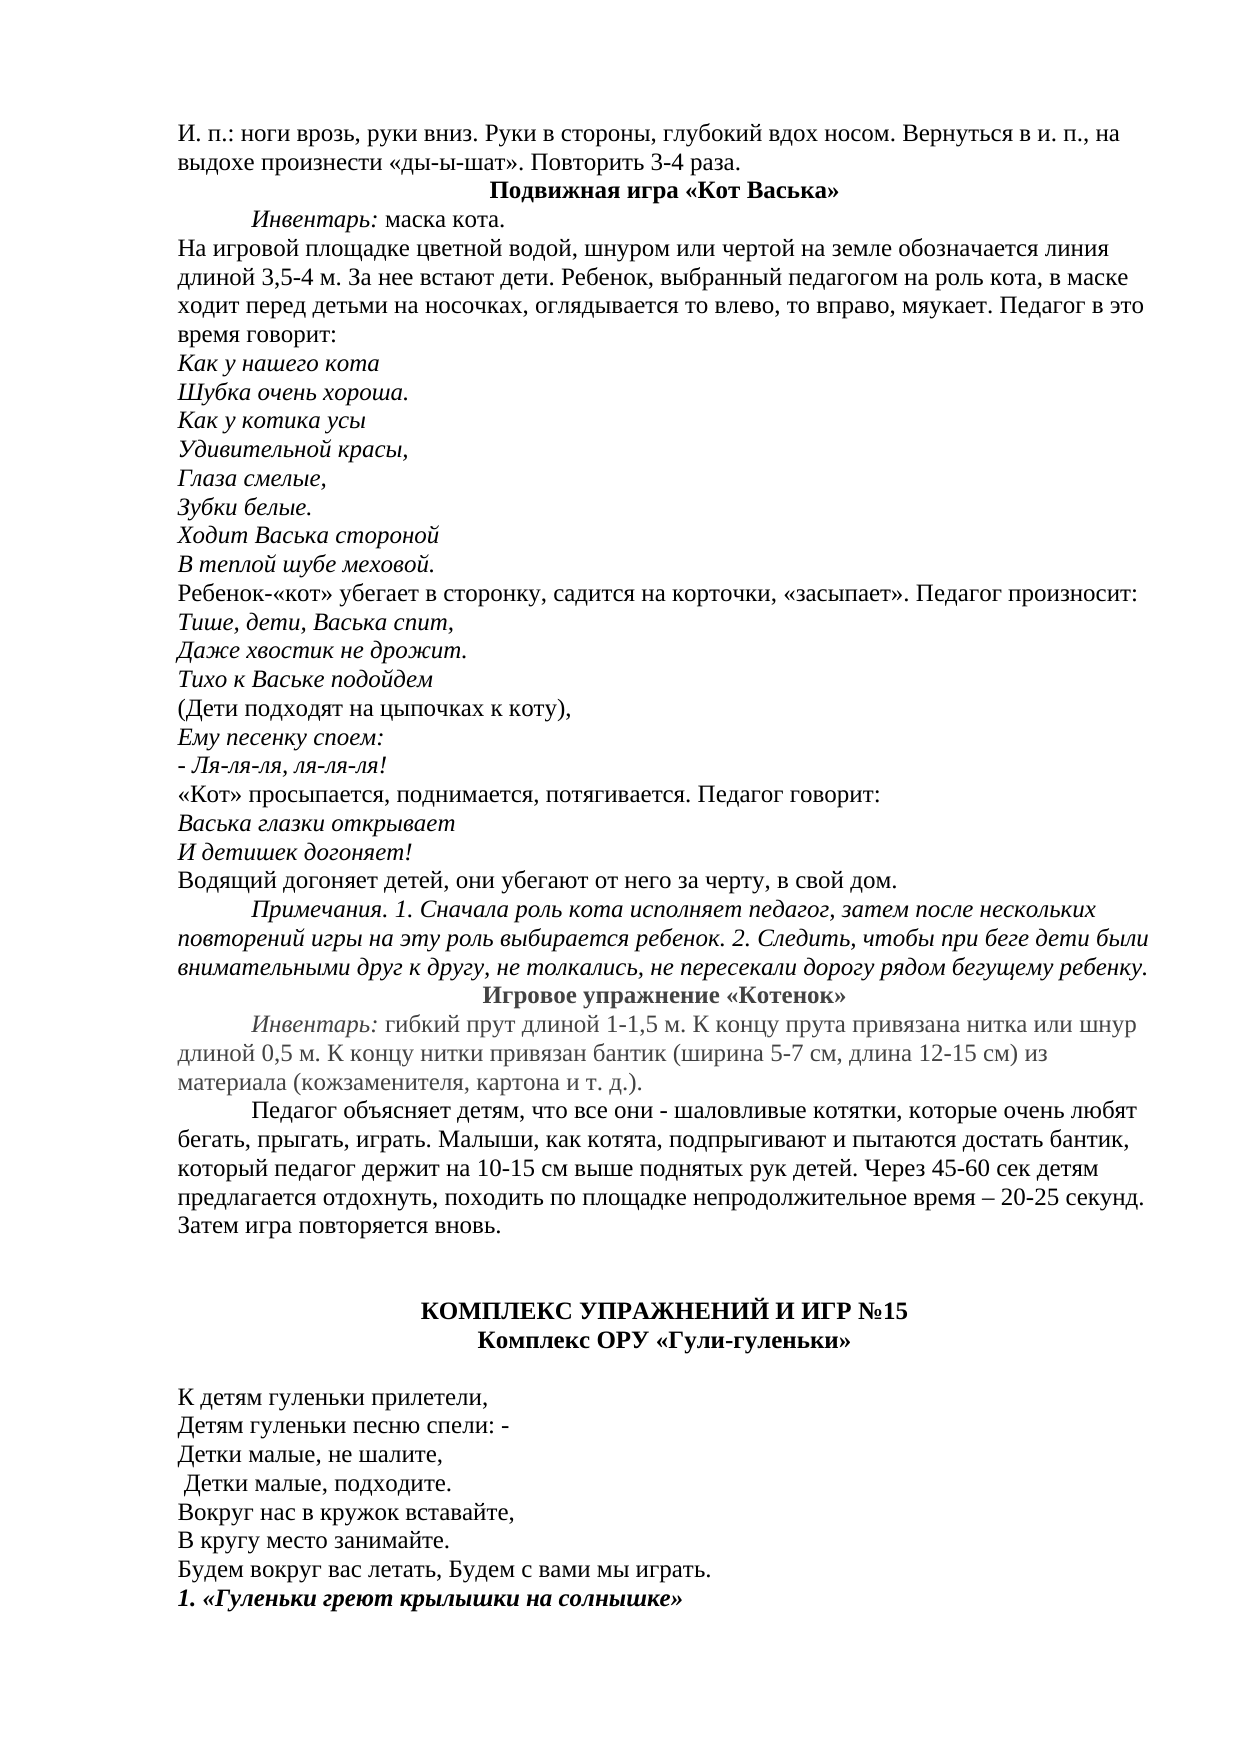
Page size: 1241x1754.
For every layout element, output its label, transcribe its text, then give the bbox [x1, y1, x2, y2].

text Инвентарь: маска кота. [177, 204, 1152, 233]
text 1. «Гуленьки греют крылышки на солнышке» [177, 1583, 1152, 1612]
text Педагог объясняет детям, что все они - шаловливые котятки, которые очень любят бегать, прыгать, играть. Малыши, как котята, подпрыгивают и пытаются достать бантик, который педагог держит на 10-15 см выше поднятых рук детей. Через 45-60 сек детям предлагается отдохнуть, походить по площадке непродолжительное время – 20-25 секунд. Затем игра повторяется вновь. [177, 1096, 1152, 1239]
text Даже хвостик не дрожит. [177, 636, 1152, 664]
text Инвентарь: гибкий прут длиной 1-1,5 м. К концу прута привязана нитка или шнур длиной 0,5 м. К концу нитки привязан бантик (ширина 5-7 см, длина 12-15 см) из материала (кожзаменителя, картона и т. д.). [177, 1009, 1152, 1096]
text Водящий догоняет детей, они убегают от него за черту, в свой дом. [177, 866, 1152, 894]
text Тише, дети, Васька спит, [177, 607, 1152, 636]
text Комплекс ОРУ «Гули-гуленьки» [177, 1325, 1152, 1354]
text «Кот» просыпается, поднимается, потягивается. Педагог говорит: [177, 779, 1152, 808]
text На игровой площадке цветной водой, шнуром или чертой на земле обозначается линия длиной 3,5-4 м. За нее встают дети. Ребенок, выбранный педагогом на роль кота, в маске ходит перед детьми на носочках, оглядывается то влево, то вправо, мяукает. Педагог в это время говорит: [177, 233, 1152, 348]
text Ему песенку споем: [177, 722, 1152, 751]
text И детишек догоняет! [177, 837, 1152, 866]
text Вокруг нас в кружок вставайте, [177, 1497, 1152, 1525]
text К детям гуленьки прилетели, [177, 1382, 1152, 1410]
text Зубки белые. [177, 492, 1152, 521]
text Как у котика усы [177, 406, 1152, 434]
text Ребенок-«кот» убегает в сторонку, садится на корточки, «засыпает». Педагог произносит: [177, 578, 1152, 607]
text - Ля-ля-ля, ля-ля-ля! [177, 751, 1152, 779]
text Примечания. 1. Сначала роль кота исполняет педагог, затем после нескольких повторений игры на эту роль выбирается ребенок. 2. Следить, чтобы при беге дети были внимательными друг к другу, не толкались, не пересекали дорогу рядом бегущему ребенку. [177, 894, 1152, 981]
text В теплой шубе меховой. [177, 549, 1152, 578]
text Детки малые, подходите. [177, 1468, 1152, 1497]
text Удивительной красы, [177, 434, 1152, 463]
text Васька глазки открывает [177, 808, 1152, 837]
text Ходит Васька стороной [177, 521, 1152, 549]
text Как у нашего кота [177, 348, 1152, 377]
text Будем вокруг вас летать, Будем с вами мы играть. [177, 1554, 1152, 1583]
text И. п.: ноги врозь, руки вниз. Руки в стороны, глубокий вдох носом. Вернуться в и. п., на выдохе произнести «ды-ы-шат». Повторить 3-4 раза. [177, 118, 1152, 176]
text Игровое упражнение «Котенок» [177, 981, 1152, 1009]
text Глаза смелые, [177, 463, 1152, 492]
text КОМПЛЕКС УПРАЖНЕНИЙ И ИГР №15 [177, 1296, 1152, 1325]
text Шубка очень хороша. [177, 377, 1152, 406]
text Детки малые, не шалите, [177, 1439, 1152, 1468]
text (Дети подходят на цыпочках к коту), [177, 693, 1152, 722]
text В кругу место занимайте. [177, 1525, 1152, 1554]
text Тихо к Ваське подойдем [177, 664, 1152, 693]
text Детям гуленьки песню спели: - [177, 1410, 1152, 1439]
text Подвижная игра «Кот Васька» [177, 176, 1152, 204]
